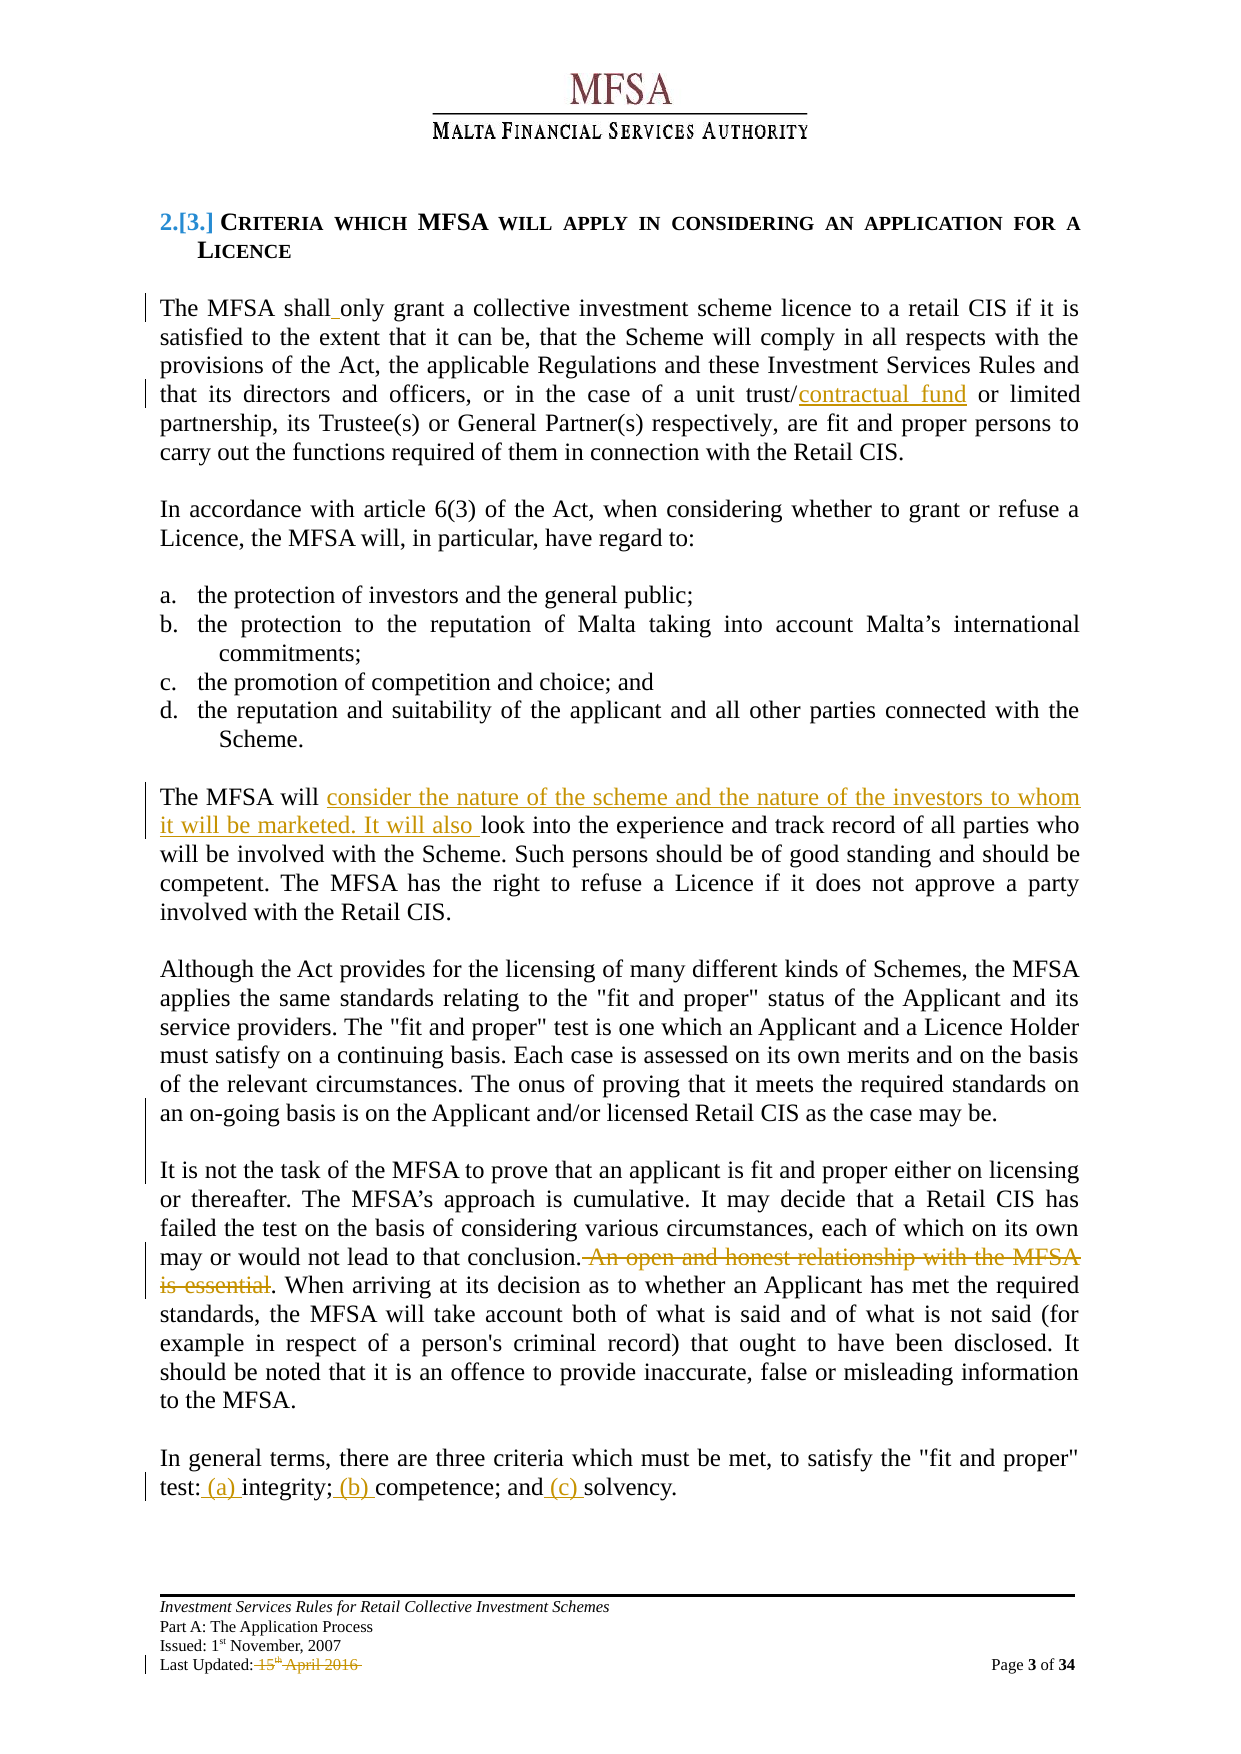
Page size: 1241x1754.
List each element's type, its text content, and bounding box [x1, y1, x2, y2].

text In accordance with article 6(3) of the Act, when considering whether to grant or refuse a Licence, the MFSA will, in particular, have regard to: [159, 494, 1081, 552]
text It is not the task of the MFSA to prove that an applicant is fit and proper either on licensing or thereafter. The MFSA’s approach is cumulative. It may decide that a Retail CIS has failed the test on the basis of considering various circumstances, each of which on its own may or would not lead to that conclusion.. When arriving at its decision as to whether an Applicant has met the required standards, the MFSA will take account both of what is said and of what is not said (for example in respect of a person's criminal record) that ought to have been disclosed. It should be noted that it is an offence to provide inaccurate, false or misleading information to the MFSA. [159, 1156, 1081, 1414]
subtitle Criteria which MFSA will apply in considering an application for a Licence [159, 207, 1081, 264]
list the protection to the reputation of Malta taking into account Malta’s international commitments; [159, 609, 1081, 667]
text The MFSA shallonly grant a collective investment scheme licence to a retail CIS if it is satisfied to the extent that it can be, that the Scheme will comply in all respects with the provisions of the Act, the applicable Regulations and these Investment Services Rules and that its directors and officers, or in the case of a unit trust/ or limited partnership, its Trustee(s) or General Partner(s) respectively, are fit and proper persons to carry out the functions required of them in connection with the Retail CIS. [159, 293, 1081, 466]
list the promotion of competition and choice; and [159, 667, 1081, 696]
list the protection of investors and the general public; [159, 581, 1081, 609]
list the reputation and suitability of the applicant and all other parties connected with the Scheme. [159, 696, 1081, 753]
text Although the Act provides for the licensing of many different kinds of Schemes, the MFSA applies the same standards relating to the "fit and proper" status of the Applicant and its service providers. The "fit and proper" test is one which an Applicant and a Licence Holder must satisfy on a continuing basis. Each case is assessed on its own merits and on the basis of the relevant circumstances. The onus of proving that it meets the required standards on an on-going basis is on the Applicant and/or licensed Retail CIS as the case may be. [159, 954, 1081, 1127]
text The MFSA will look into the experience and track record of all parties who will be involved with the Scheme. Such persons should be of good standing and should be competent. The MFSA has the right to refuse a Licence if it does not approve a party involved with the Retail CIS. [159, 782, 1081, 926]
picture [432, 73, 808, 139]
text In general terms, there are three criteria which must be met, to satisfy the "fit and proper" test:integrity;competence; andsolvency. [159, 1443, 1081, 1501]
